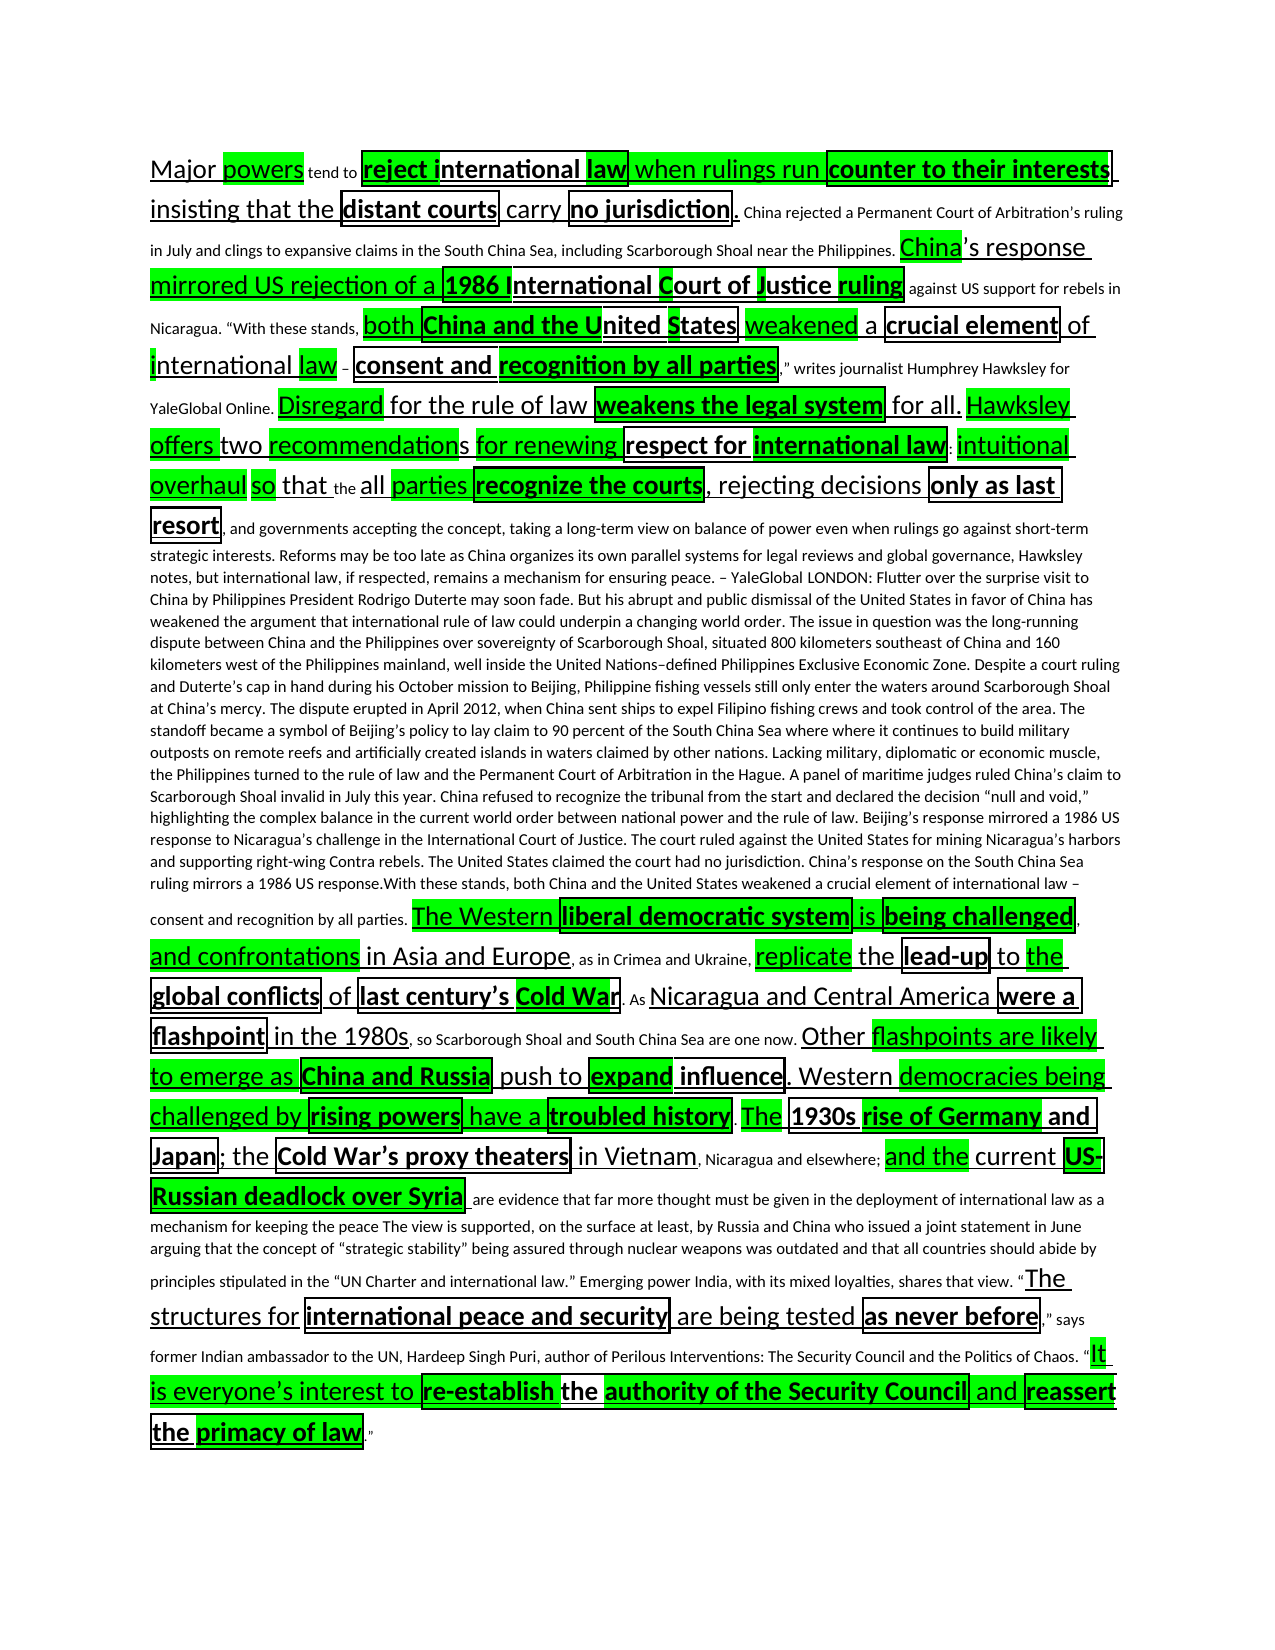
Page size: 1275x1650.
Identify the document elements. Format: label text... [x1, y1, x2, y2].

text Major powers tend to reject international law when rulings run counter to their interests insisting that the distant courts carry no jurisdiction. China rejected a Permanent Court of Arbitration’s ruling in July and clings to expansive claims in the South China Sea, including Scarborough Shoal near the Philippines. China’s response mirrored US rejection of a 1986 International Court of Justice ruling against US support for rebels in Nicaragua. “With these stands, both China and the United States weakened a crucial element of international law – consent and recognition by all parties,” writes journalist Humphrey Hawksley for YaleGlobal Online. Disregard for the rule of law weakens the legal system for all. Hawksley offers two recommendations for renewing respect for international law: intuitional overhaul so that the all parties recognize the courts, rejecting decisions only as last resort, and governments accepting the concept, taking a long-term view on balance of power even when rulings go against short-term strategic interests. Reforms may be too late as China organizes its own parallel systems for legal reviews and global governance, Hawksley notes, but international law, if respected, remains a mechanism for ensuring peace. – YaleGlobal LONDON: Flutter over the surprise visit to China by Philippines President Rodrigo Duterte may soon fade. But his abrupt and public dismissal of the United States in favor of China has weakened the argument that international rule of law could underpin a changing world order. The issue in question was the long-running dispute between China and the Philippines over sovereignty of Scarborough Shoal, situated 800 kilometers southeast of China and 160 kilometers west of the Philippines mainland, well inside the United Nations–defined Philippines Exclusive Economic Zone. Despite a court ruling and Duterte’s cap in hand during his October mission to Beijing, Philippine fishing vessels still only enter the waters around Scarborough Shoal at China’s mercy. The dispute erupted in April 2012, when China sent ships to expel Filipino fishing crews and took control of the area. The standoff became a symbol of Beijing’s policy to lay claim to 90 percent of the South China Sea where where it continues to build military outposts on remote reefs and artificially created islands in waters claimed by other nations. Lacking military, diplomatic or economic muscle, the Philippines turned to the rule of law and the Permanent Court of Arbitration in the Hague. A panel of maritime judges ruled China’s claim to Scarborough Shoal invalid in July this year. China refused to recognize the tribunal from the start and declared the decision “null and void,” highlighting the complex balance in the current world order between national power and the rule of law. Beijing’s response mirrored a 1986 US response to Nicaragua’s challenge in the International Court of Justice. The court ruled against the United States for mining Nicaragua’s harbors and supporting right-wing Contra rebels. The United States claimed the court had no jurisdiction. China’s response on the South China Sea ruling mirrors a 1986 US response.With these stands, both China and the United States weakened a crucial element of international law – consent and recognition by all parties. The Western liberal democratic system is being challenged, and confrontations in Asia and Europe, as in Crimea and Ukraine, replicate the lead-up to the global conflicts of last century’s Cold War. As Nicaragua and Central America were a flashpoint in the 1980s, so Scarborough Shoal and South China Sea are one now. Other flashpoints are likely to emerge as China and Russia push to expand influence. Western democracies being challenged by rising powers have a troubled history. The 1930s rise of Germany and Japan; the Cold War’s proxy theaters in Vietnam, Nicaragua and elsewhere; and the current US-Russian deadlock over Syria are evidence that far more thought must be given in the deployment of international law as a mechanism for keeping the peace The view is supported, on the surface at least, by Russia and China who issued a joint statement in June arguing that the concept of “strategic stability” being assured through nuclear weapons was outdated and that all countries should abide by principles stipulated in the “UN Charter and international law.” Emerging power India, with its mixed loyalties, shares that view. “The structures for international peace and security are being tested as never before,” says former Indian ambassador to the UN, Hardeep Singh Puri, author of Perilous Interventions: The Security Council and the Politics of Chaos. “It is everyone’s interest to re-establish the authority of the Security Council and reassert the primacy of law.” [150, 150, 1125, 1450]
